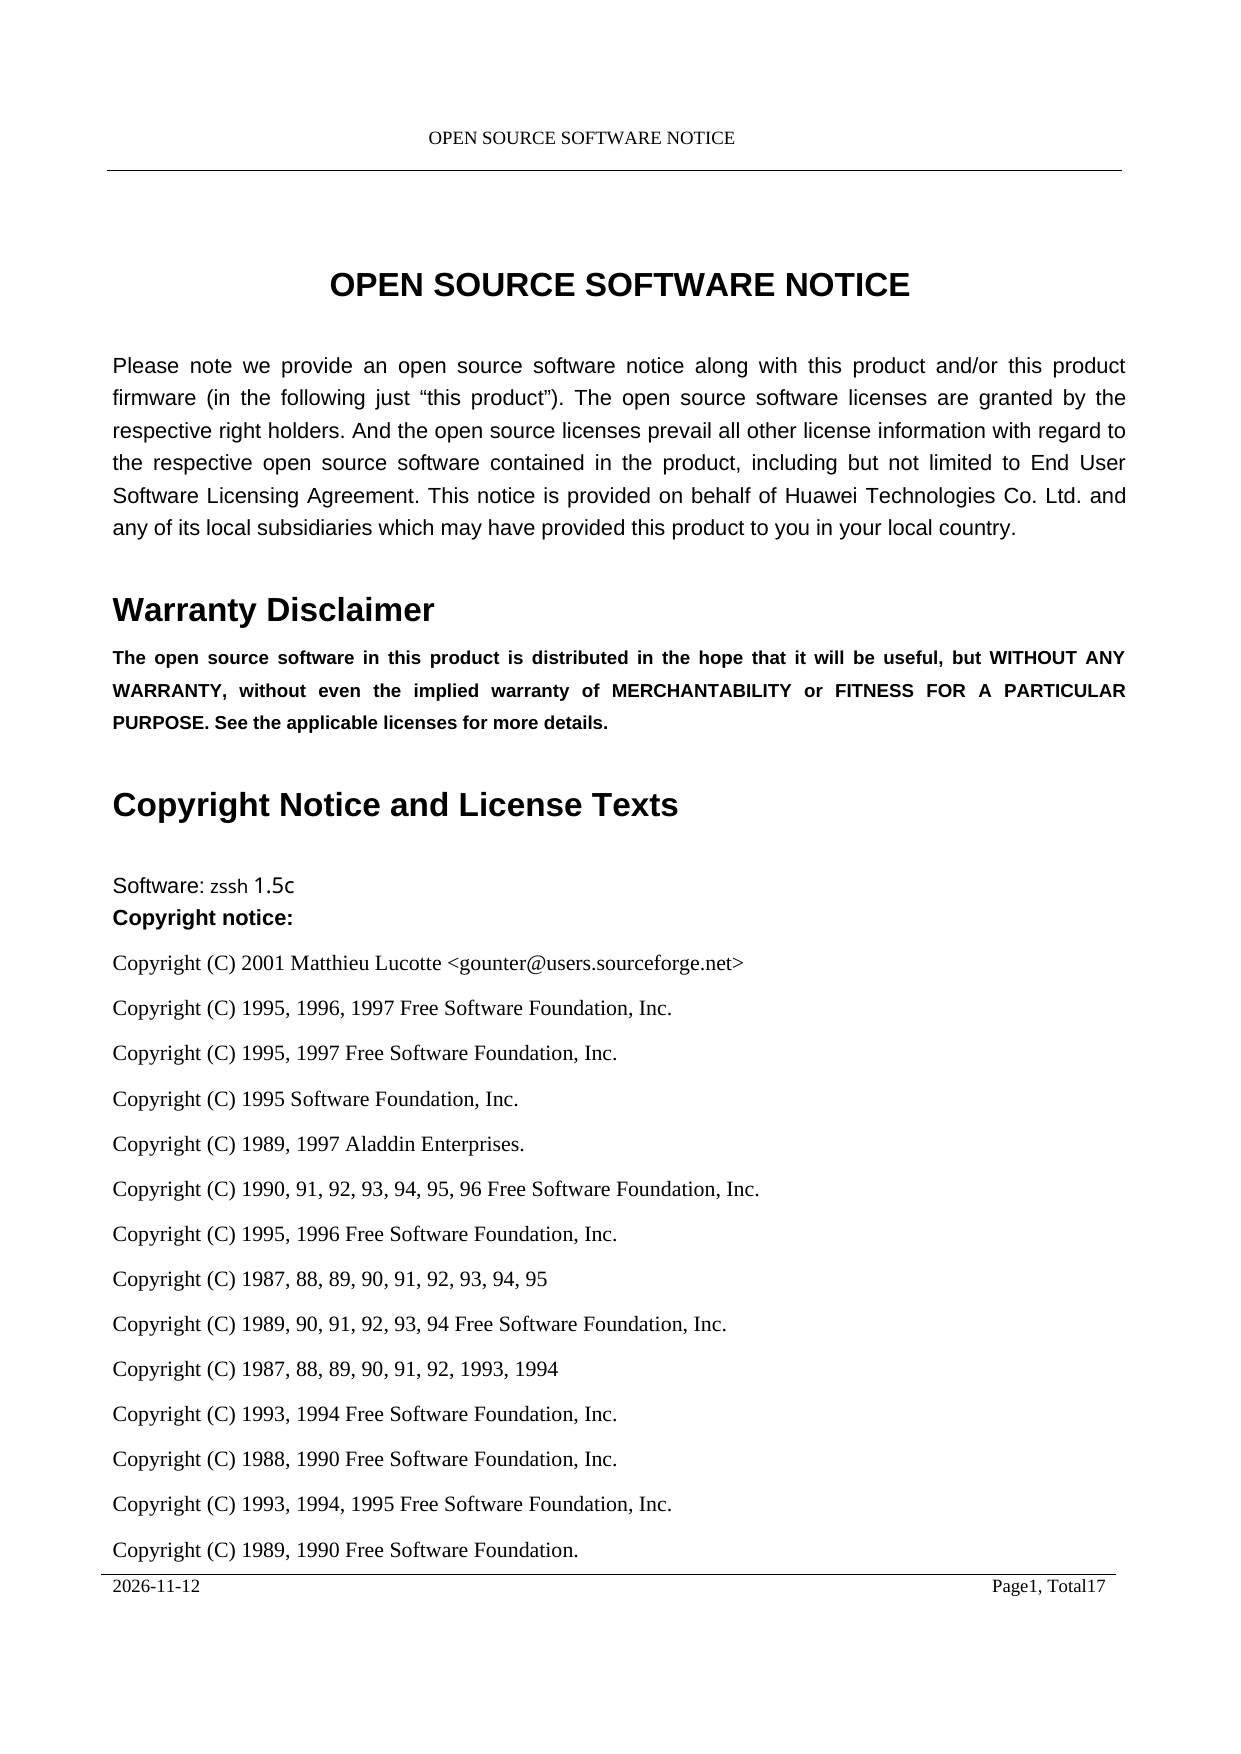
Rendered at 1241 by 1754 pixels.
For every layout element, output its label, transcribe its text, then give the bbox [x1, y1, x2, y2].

text Copyright (C) 1993, 1994, 1995 Free Software Foundation, Inc. [112, 1488, 1128, 1520]
text Copyright (C) 1993, 1994 Free Software Foundation, Inc. [112, 1398, 1128, 1430]
text Copyright Notice and License Texts [112, 771, 1128, 836]
text Copyright (C) 1989, 1990 Free Software Foundation. [112, 1533, 1128, 1565]
text The open source software in this product is distributed in the hope that it will be useful, but WITHOUT ANY WARRANTY, without even the implied warranty of MERCHANTABILITY or FITNESS FOR A PARTICULAR PURPOSE. See the applicable licenses for more details. [112, 641, 1128, 739]
text Copyright (C) 1995 Software Foundation, Inc. [112, 1082, 1128, 1114]
text Copyright notice: [112, 901, 1128, 934]
text OPEN SOURCE SOFTWARE NOTICE [112, 251, 1128, 316]
text Copyright (C) 1995, 1996, 1997 Free Software Foundation, Inc. [112, 992, 1128, 1024]
text Copyright (C) 1987, 88, 89, 90, 91, 92, 1993, 1994 [112, 1352, 1128, 1385]
text Copyright (C) 1987, 88, 89, 90, 91, 92, 93, 94, 95 [112, 1262, 1128, 1295]
text Copyright (C) 1995, 1997 Free Software Foundation, Inc. [112, 1037, 1128, 1069]
text Copyright (C) 1990, 91, 92, 93, 94, 95, 96 Free Software Foundation, Inc. [112, 1172, 1128, 1204]
text Copyright (C) 1995, 1996 Free Software Foundation, Inc. [112, 1217, 1128, 1250]
text Copyright (C) 2001 Matthieu Lucotte <gounter@users.sourceforge.net> [112, 947, 1128, 979]
text Software: zssh 1.5c [112, 869, 1128, 901]
text Warranty Disclaimer [112, 576, 1128, 641]
text Please note we provide an open source software notice along with this product and/or this product firmware (in the following just “this product”). The open source software licenses are granted by the respective right holders. And the open source licenses prevail all other license information with regard to the respective open source software contained in the product, including but not limited to End User Software Licensing Agreement. This notice is provided on behalf of Huawei Technologies Co. Ltd. and any of its local subsidiaries which may have provided this product to you in your local country. [112, 349, 1128, 544]
text Copyright (C) 1989, 1997 Aladdin Enterprises. [112, 1127, 1128, 1159]
text Copyright (C) 1988, 1990 Free Software Foundation, Inc. [112, 1443, 1128, 1475]
text Copyright (C) 1989, 90, 91, 92, 93, 94 Free Software Foundation, Inc. [112, 1307, 1128, 1340]
